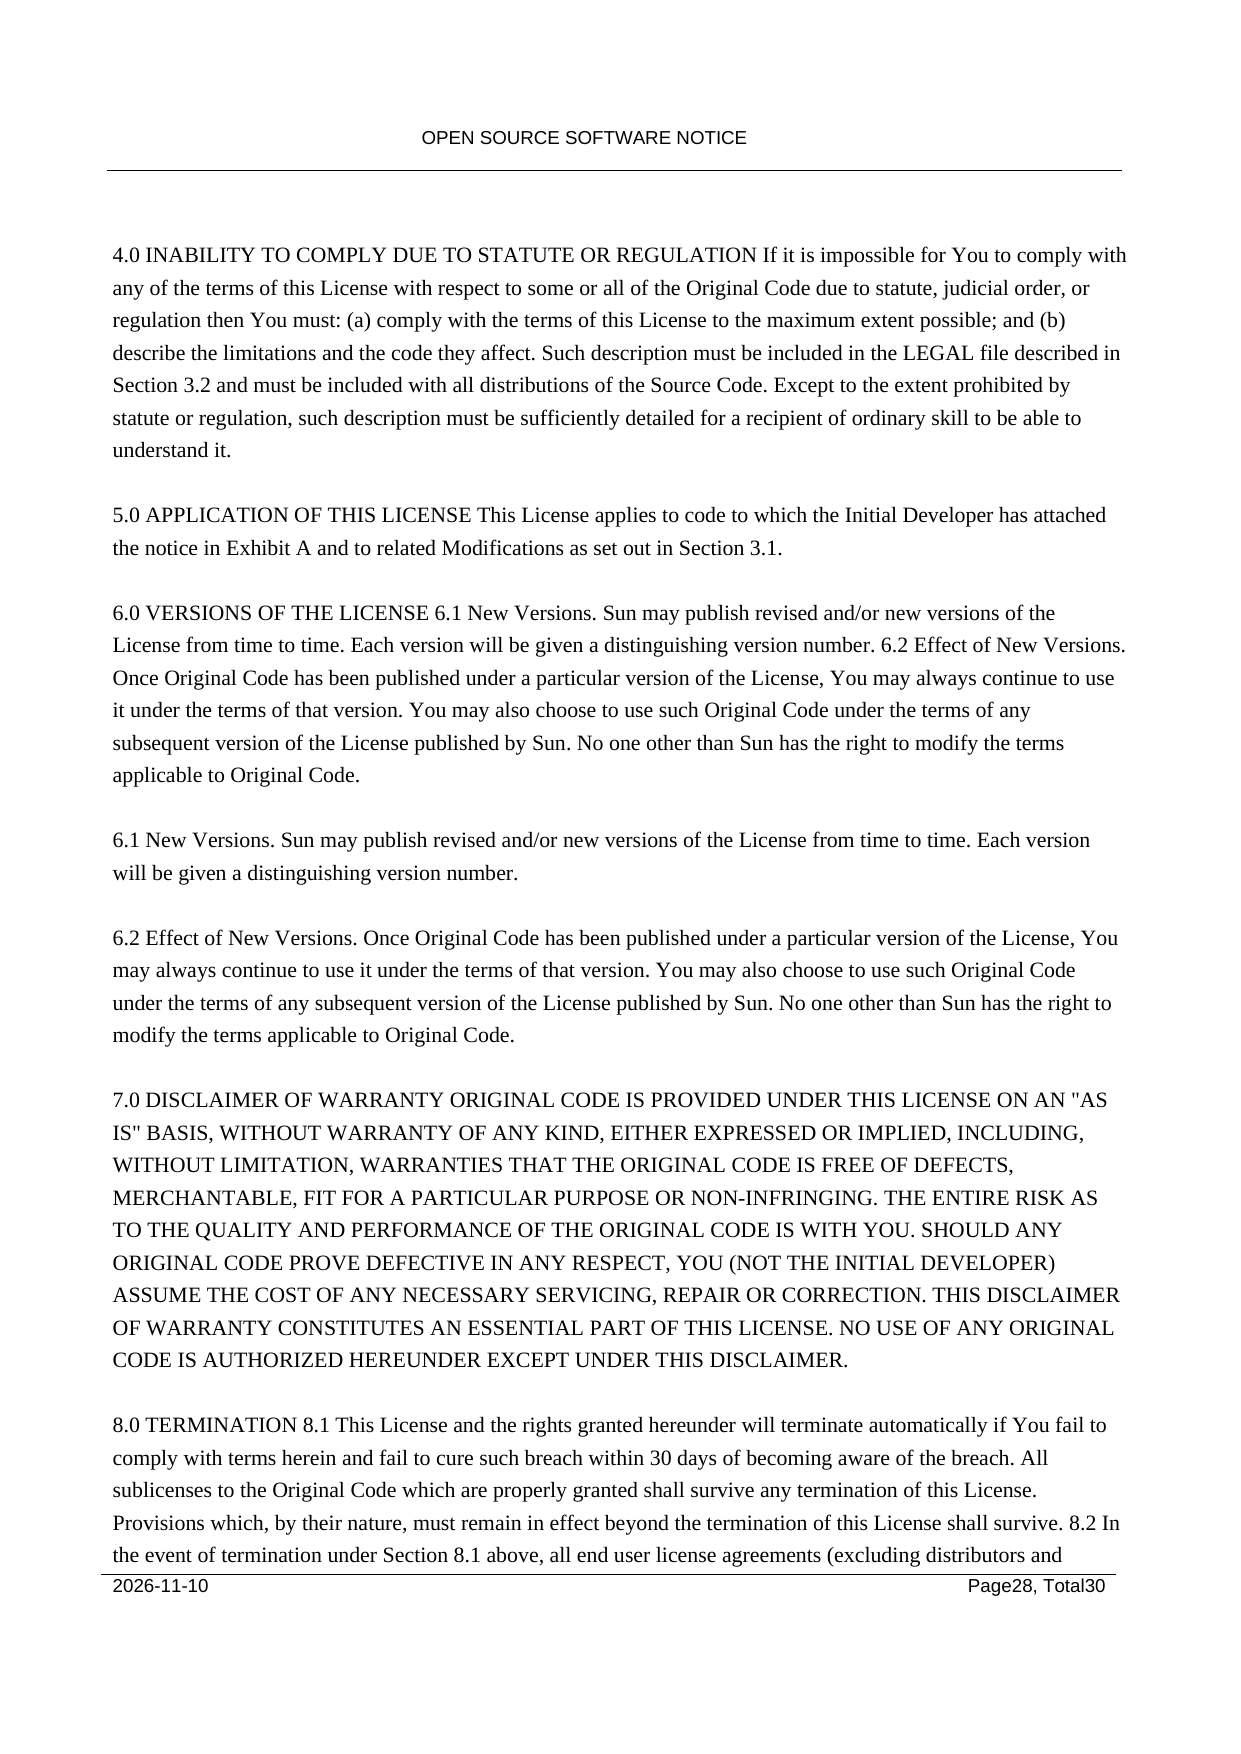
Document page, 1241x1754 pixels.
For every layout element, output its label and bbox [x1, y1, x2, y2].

text [112, 206, 1128, 1571]
